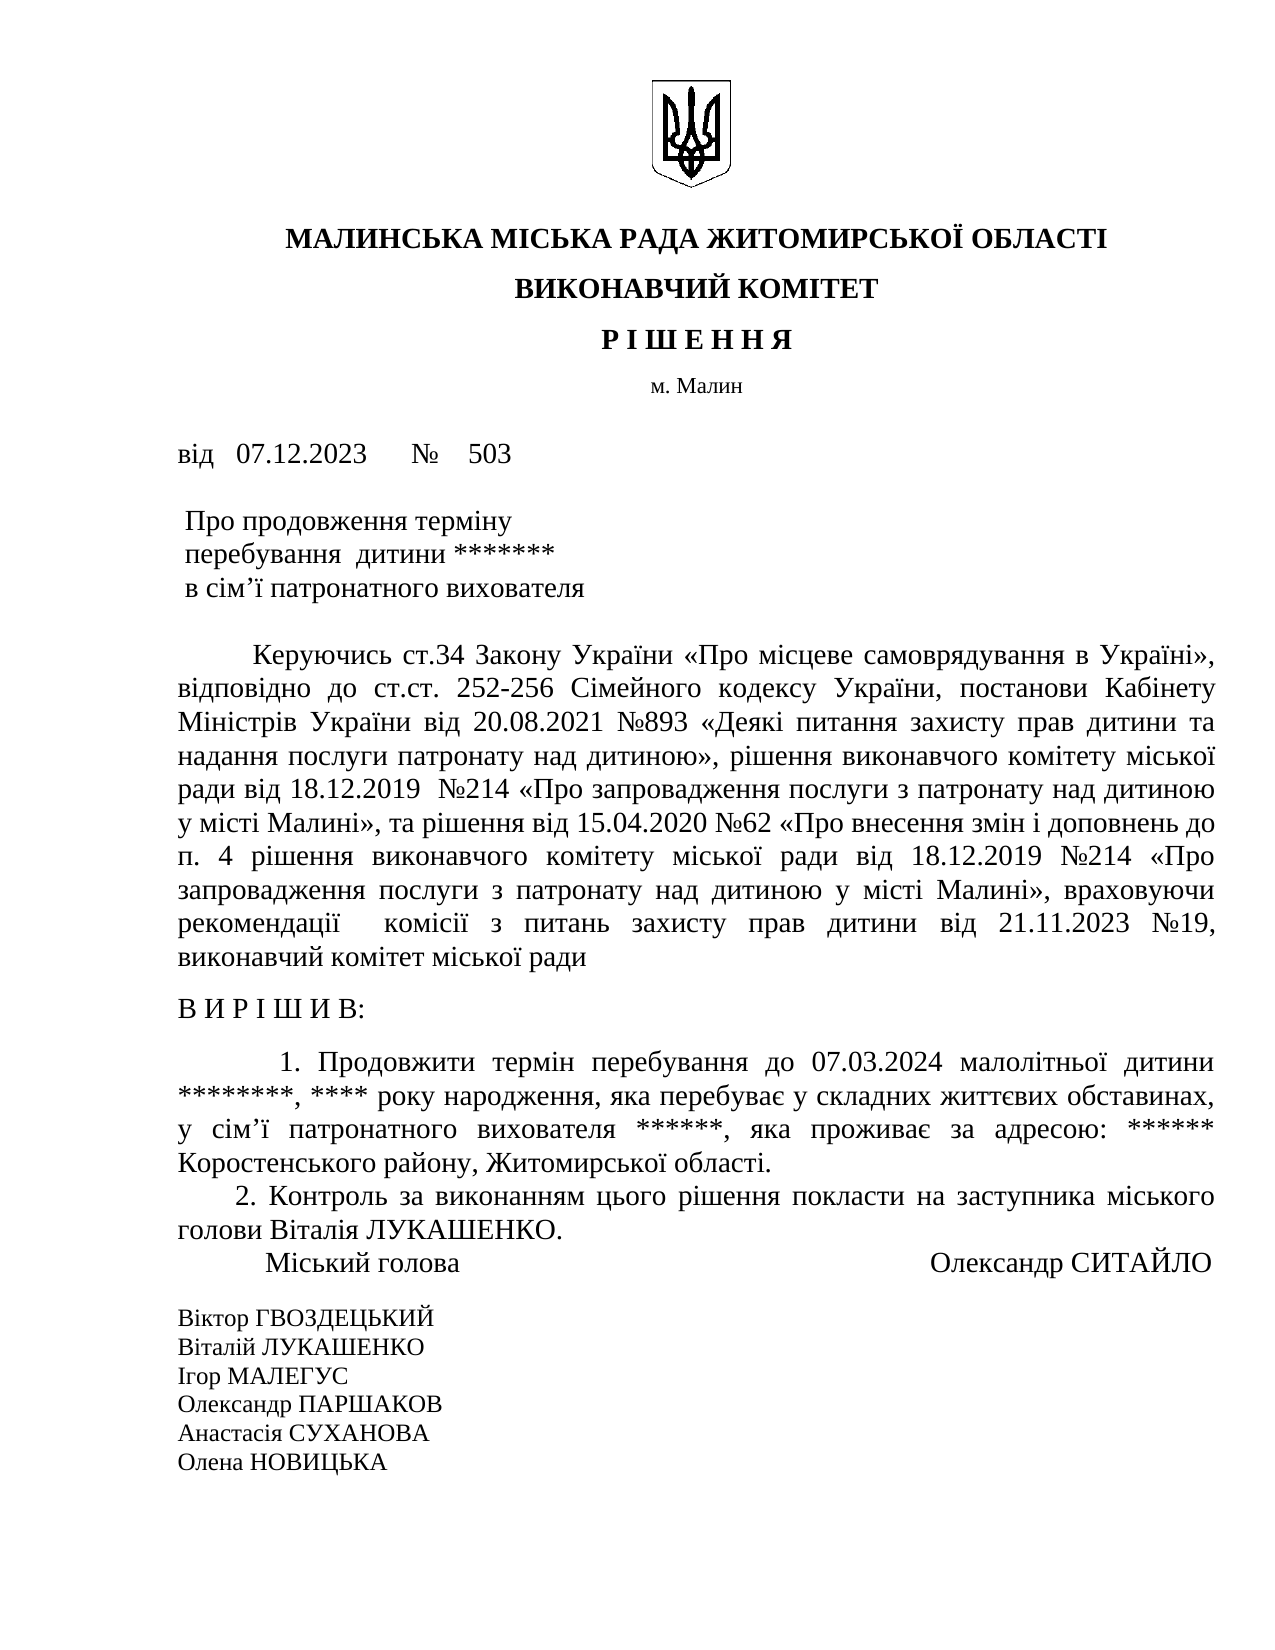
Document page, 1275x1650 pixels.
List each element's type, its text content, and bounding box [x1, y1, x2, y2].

text в сімʼї патронатного вихователя [177, 570, 1216, 603]
text Ігор МАЛЕГУС [177, 1361, 1216, 1389]
text Р І Ш Е Н Н Я [177, 322, 1216, 355]
text Про продовження терміну [177, 503, 1216, 536]
text Керуючись ст.34 Закону України «Про місцеве самоврядування в Україні», відповідно до ст.ст. 252-256 Сімейного кодексу України, постанови Кабінету Міністрів України від 20.08.2021 №893 «Деякі питання захисту прав дитини та надання послуги патронату над дитиною», рішення виконавчого комітету міської ради від 18.12.2019 №214 «Про запровадження послуги з патронату над дитиною у місті Малині», та рішення від 15.04.2020 №62 «Про внесення змін і доповнень до п. 4 рішення виконавчого комітету міської ради від 18.12.2019 №214 «Про запровадження послуги з патронату над дитиною у місті Малині», враховуючи рекомендації комісії з питань захисту прав дитини від 21.11.2023 №19, виконавчий комітет міської ради [177, 637, 1216, 972]
text 1. Продовжити термін перебування до 07.03.2024 малолітньої дитини ********, **** року народження, яка перебуває у складних життєвих обставинах, у сім’ї патронатного вихователя ******, яка проживає за адресою: ****** Коростенського району, Житомирської області. [177, 1044, 1216, 1178]
text Віктор ГВОЗДЕЦЬКИЙ [177, 1303, 1216, 1332]
picture [650, 79, 732, 189]
text МАЛИНСЬКА МІСЬКА РАДА ЖИТОМИРСЬКОЇ ОБЛАСТІ [177, 221, 1216, 255]
text Міський голова Олександр СИТАЙЛО [177, 1246, 1216, 1303]
text перебування дитини ******* [177, 536, 1216, 570]
text Анастасія СУХАНОВА [177, 1418, 1216, 1447]
text Олександр ПАРШАКОВ [177, 1389, 1216, 1418]
text Віталій ЛУКАШЕНКО [177, 1332, 1216, 1361]
text м. Малин [177, 372, 1216, 398]
text В И Р І Ш И В: [177, 992, 1216, 1025]
text Олена НОВИЦЬКА [177, 1447, 1216, 1476]
text від 07.12.2023 № 503 [177, 436, 1216, 469]
text 2. Контроль за виконанням цього рішення покласти на заступника міського голови Віталія ЛУКАШЕНКО. [177, 1178, 1216, 1246]
text ВИКОНАВЧИЙ КОМІТЕТ [177, 271, 1216, 305]
